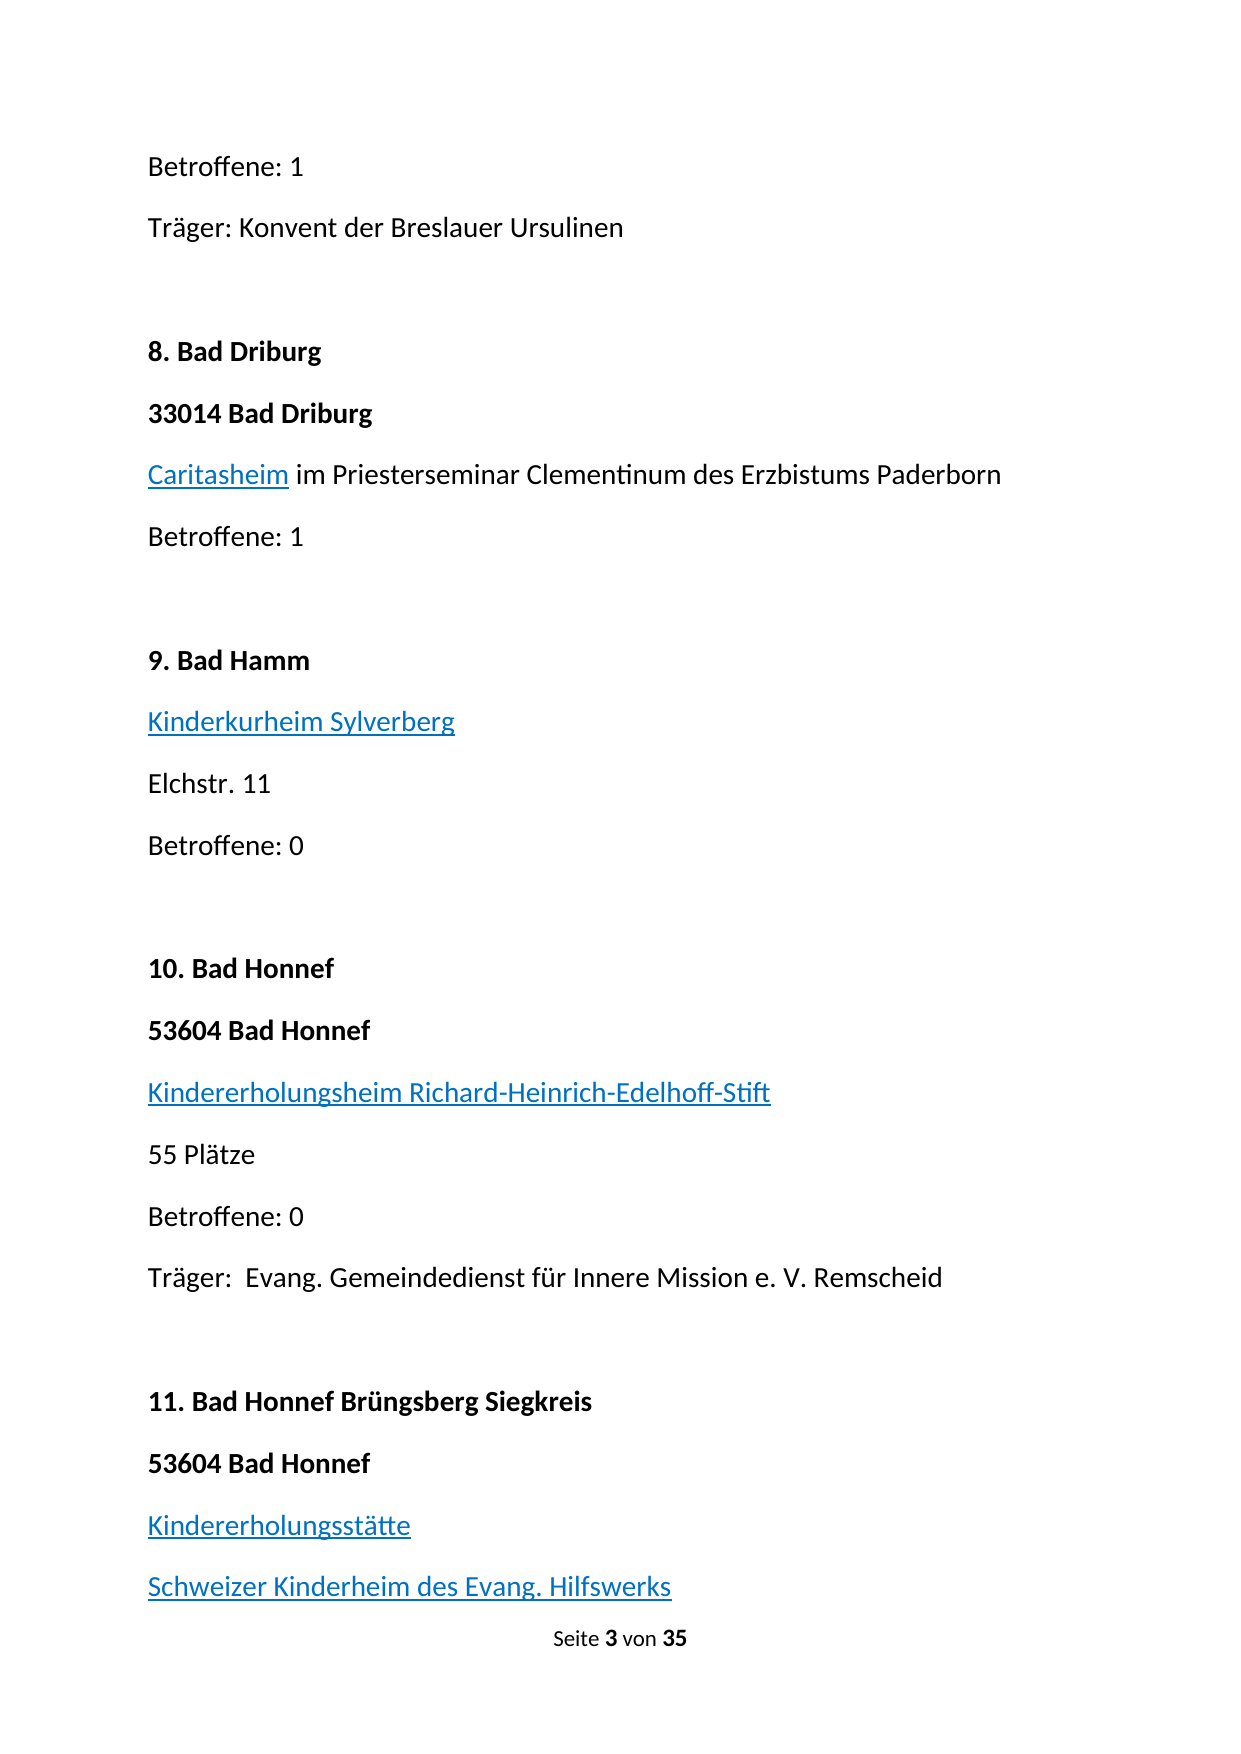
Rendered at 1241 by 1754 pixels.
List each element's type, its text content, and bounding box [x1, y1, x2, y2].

text Träger: Evang. Gemeindedienst für Innere Mission e. V. Remscheid [148, 1259, 1093, 1295]
text Schweizer Kinderheim des Evang. Hilfswerks [148, 1568, 1093, 1604]
text Betroffene: 0 [148, 827, 1093, 863]
text Betroffene: 1 [148, 148, 1093, 183]
text Träger: Konvent der Breslauer Ursulinen [148, 209, 1093, 245]
text 10. Bad Honnef [148, 951, 1093, 986]
text Kindererholungsheim Richard-Heinrich-Edelhoff-Stift [148, 1074, 1093, 1110]
text Betroffene: 0 [148, 1198, 1093, 1233]
text 53604 Bad Honnef [148, 1012, 1093, 1048]
text Elchstr. 11 [148, 765, 1093, 801]
text Betroffene: 1 [148, 518, 1093, 554]
text 33014 Bad Driburg [148, 395, 1093, 430]
text 8. Bad Driburg [148, 333, 1093, 368]
text 9. Bad Hamm [148, 642, 1093, 677]
text 55 Plätze [148, 1136, 1093, 1172]
text Kinderkurheim Sylverberg [148, 703, 1093, 739]
text 11. Bad Honnef Brüngsberg Siegkreis [148, 1383, 1093, 1419]
text Caritasheim im Priesterseminar Clementinum des Erzbistums Paderborn [148, 456, 1093, 492]
text Kindererholungsstätte [148, 1507, 1093, 1542]
text 53604 Bad Honnef [148, 1445, 1093, 1480]
